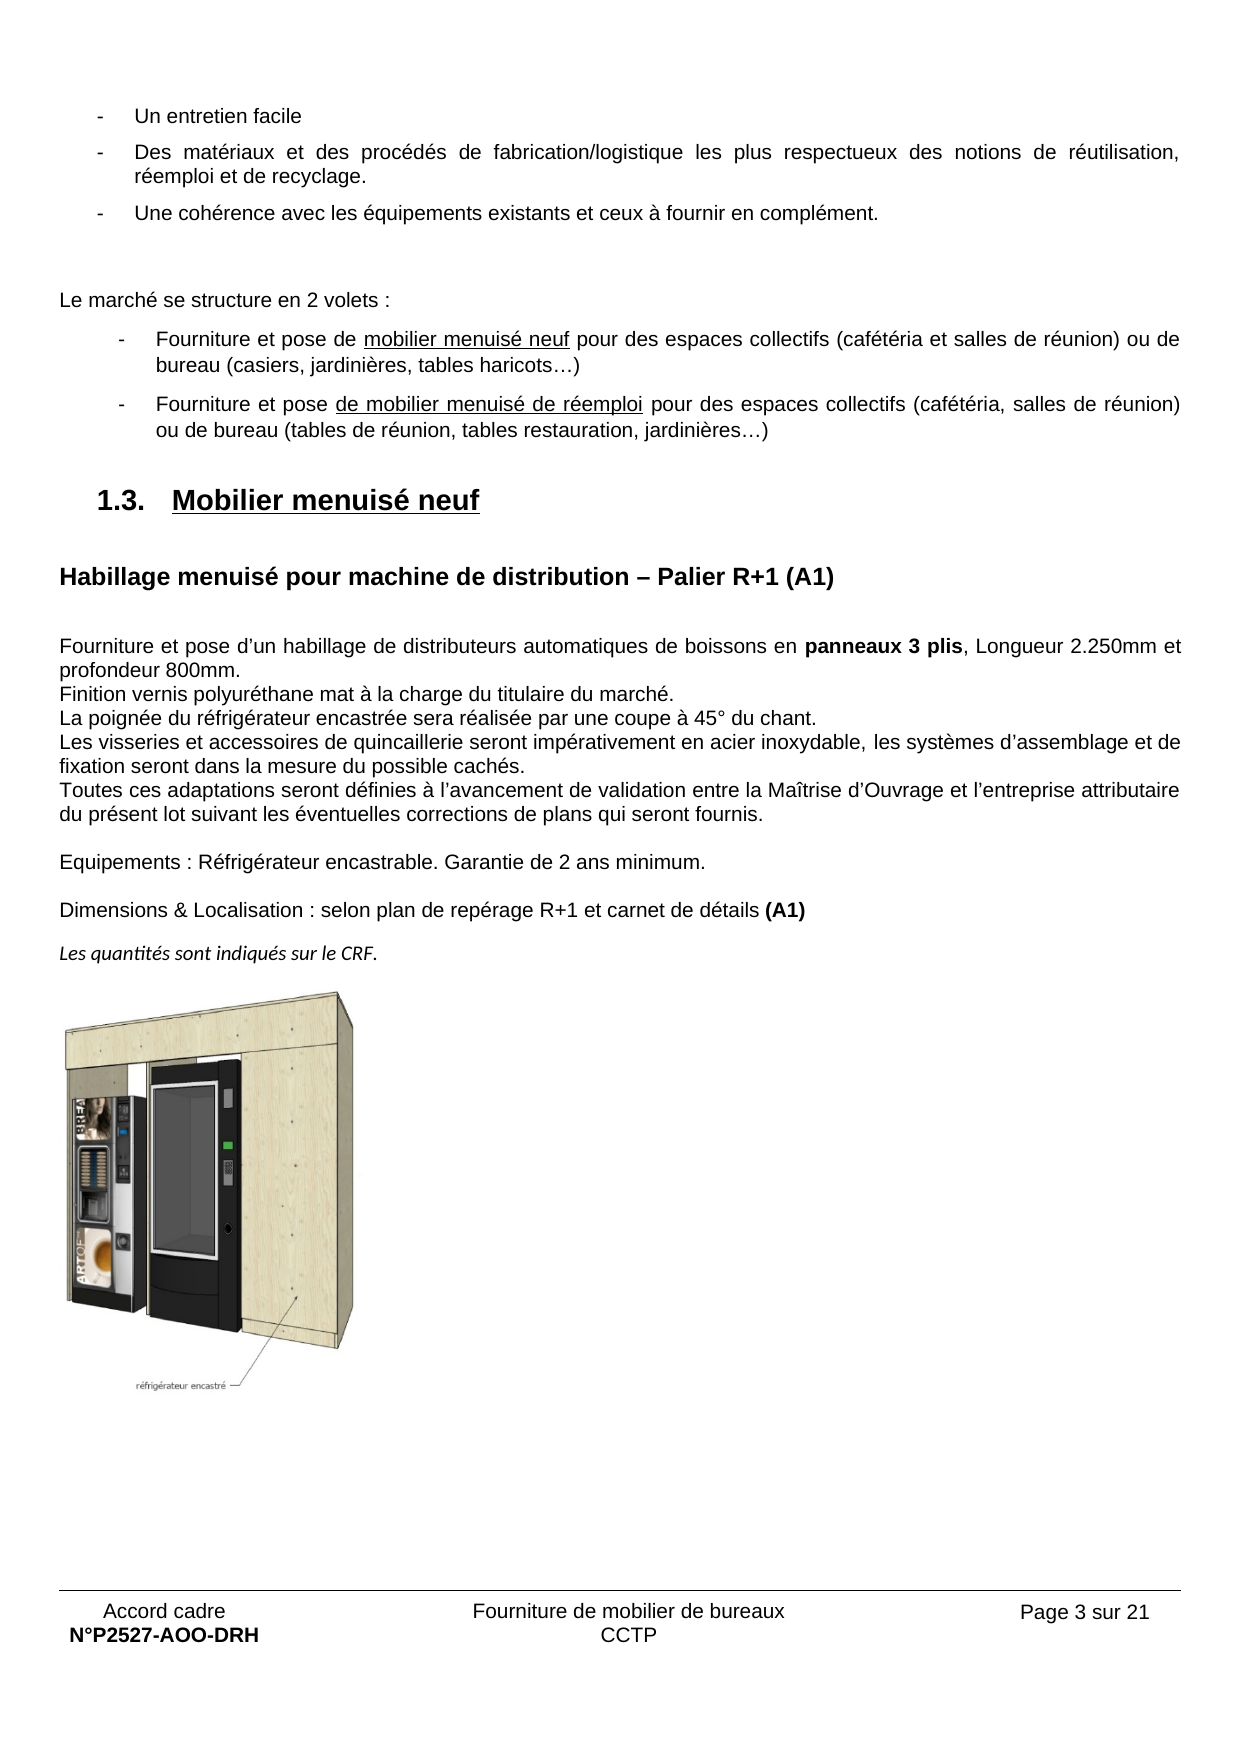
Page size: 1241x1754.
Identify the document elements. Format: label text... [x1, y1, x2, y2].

subtitle Habillage menuisé pour machine de distribution – Palier R+1 (A1) [59, 565, 1181, 590]
text Dimensions & Localisation : selon plan de repérage R+1 et carnet de détails (A1) [59, 898, 1181, 922]
picture [59, 984, 377, 1399]
text Le marché se structure en 2 volets : [59, 287, 1181, 312]
list Fourniture et pose de mobilier menuisé de réemploi pour des espaces collectifs (cafétéria, salles de réunion) ou de bureau (tables de réunion, tables restauration, jardinières…) [118, 389, 1181, 442]
text Equipements : Réfrigérateur encastrable. Garantie de 2 ans minimum. [59, 849, 1181, 873]
list Finition vernis polyuréthane mat à la charge du titulaire du marché. [59, 682, 1181, 706]
list Toutes ces adaptations seront définies à l’avancement de validation entre la Maîtrise d’Ouvrage et l’entreprise attributaire du présent lot suivant les éventuelles corrections de plans qui seront fournis. [59, 778, 1181, 826]
text Les quantités sont indiqués sur le CRF. [59, 940, 1181, 966]
subtitle Mobilier menuisé neuf [97, 491, 1181, 516]
list Fourniture et pose d’un habillage de distributeurs automatiques de boissons en panneaux 3 plis, Longueur 2.250mm et profondeur 800mm. [59, 634, 1181, 682]
list Une cohérence avec les équipements existants et ceux à fournir en complément. [97, 201, 1181, 224]
list Des matériaux et des procédés de fabrication/logistique les plus respectueux des notions de réutilisation, réemploi et de recyclage. [97, 140, 1181, 188]
list Un entretien facile [97, 104, 1181, 128]
list Fourniture et pose de mobilier menuisé neuf pour des espaces collectifs (cafétéria et salles de réunion) ou de bureau (casiers, jardinières, tables haricots…) [118, 324, 1181, 377]
list Les visseries et accessoires de quincaillerie seront impérativement en acier inoxydable, les systèmes d’assemblage et de fixation seront dans la mesure du possible cachés. [59, 730, 1181, 778]
list La poignée du réfrigérateur encastrée sera réalisée par une coupe à 45° du chant. [59, 706, 1181, 730]
